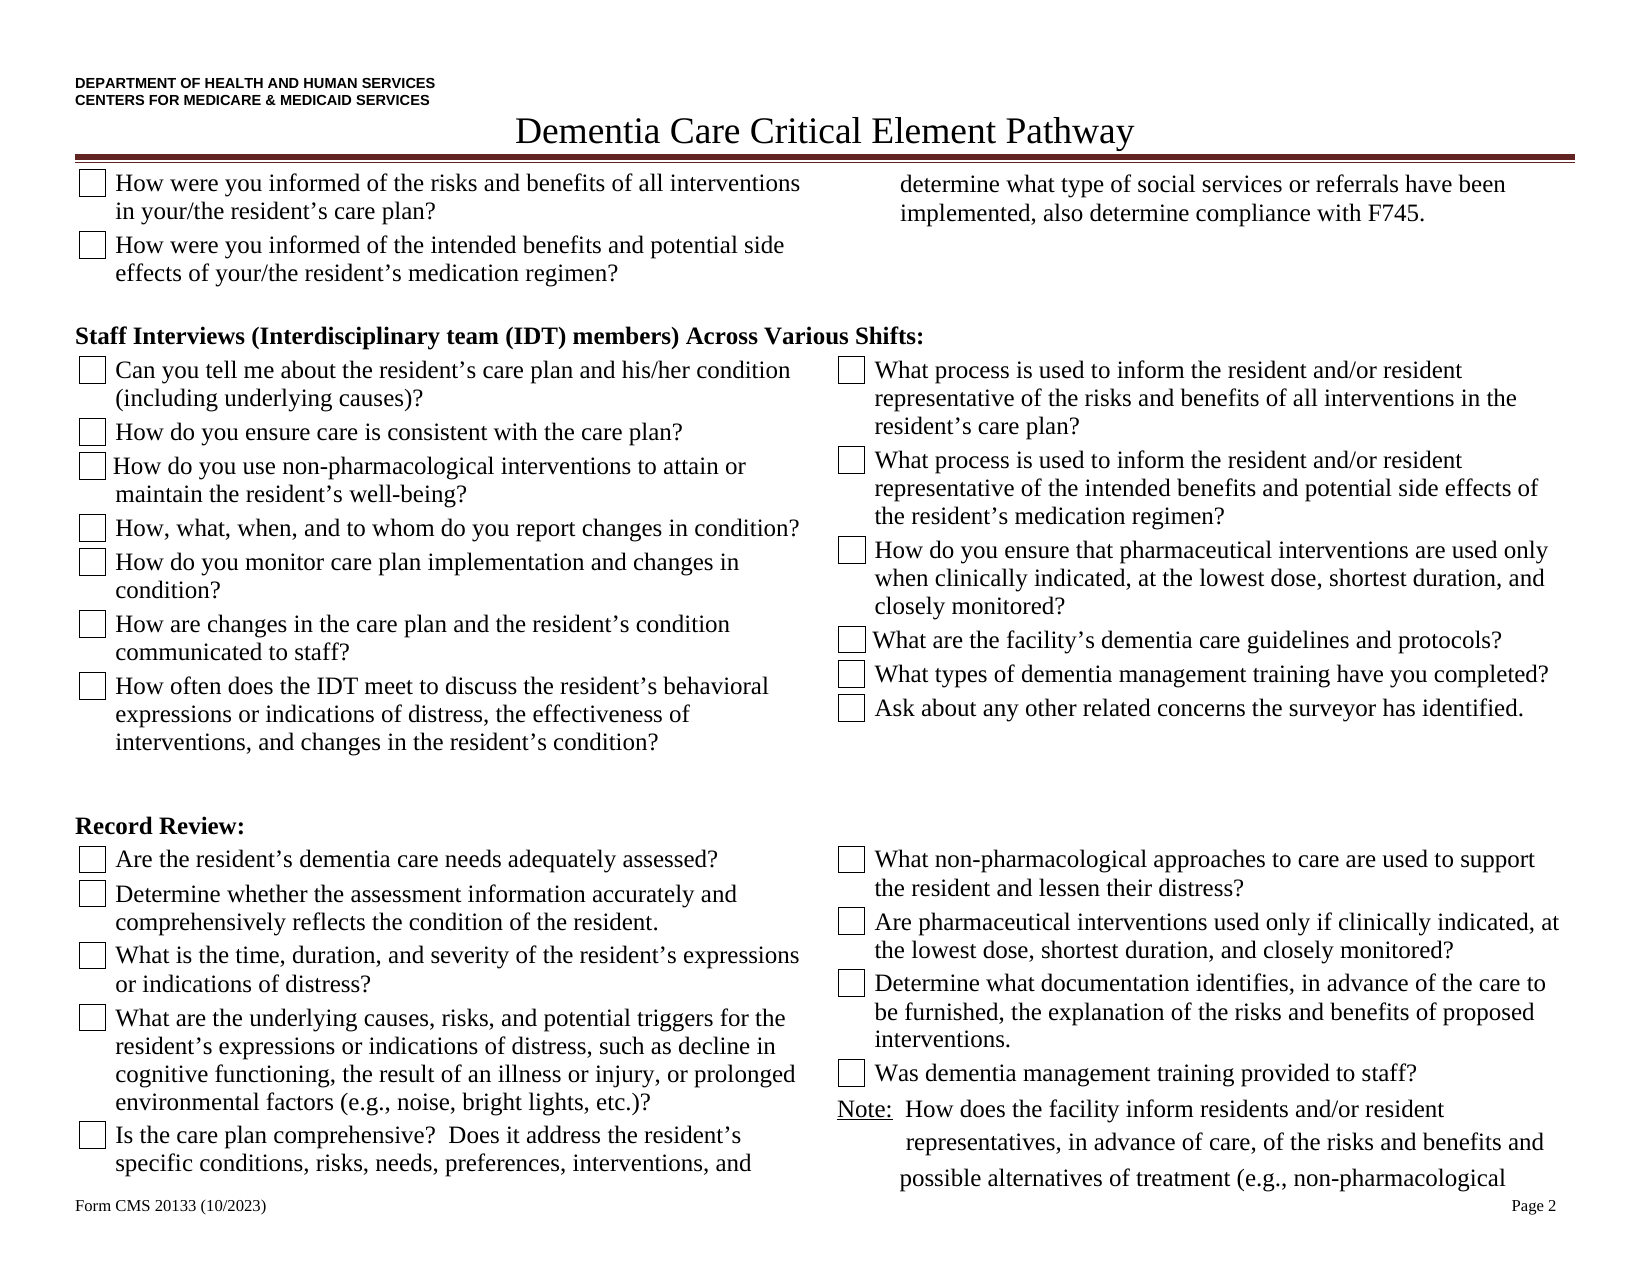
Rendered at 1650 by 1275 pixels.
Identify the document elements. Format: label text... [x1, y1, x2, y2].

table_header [825, 163, 1575, 321]
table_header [66, 840, 825, 1191]
table_header What process is used to inform the resident and/or resident representative of the risks and benefits of all interventions in the resident’s care plan? What process is used to inform the resident and/or resident representative of the intended benefits and potential side effects of the resident’s medication regimen? How do you ensure that pharmaceutical interventions are used only when clinically indicated, at the lowest dose, shortest duration, and closely monitored? What are the facility’s dementia care guidelines and protocols? What types of dementia management training have you completed? Ask about any other related concerns the surveyor has identified. [825, 350, 1575, 798]
text Staff Interviews (Interdisciplinary team (IDT) members) Across Various Shifts: [75, 321, 1575, 350]
table_header Can you tell me about the resident’s care plan and his/her condition (including underlying causes)? How do you ensure care is consistent with the care plan? How do you use non-pharmacological interventions to attain or maintain the resident’s well-being? How, what, when, and to whom do you report changes in condition? How do you monitor care plan implementation and changes in condition? How are changes in the care plan and the resident’s condition communicated to staff? How often does the IDT meet to discuss the resident’s behavioral expressions or indications of distress, the effectiveness of interventions, and changes in the resident’s condition? [66, 350, 825, 798]
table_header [825, 840, 1575, 1191]
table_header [66, 163, 825, 321]
text Record Review: [75, 811, 1575, 839]
